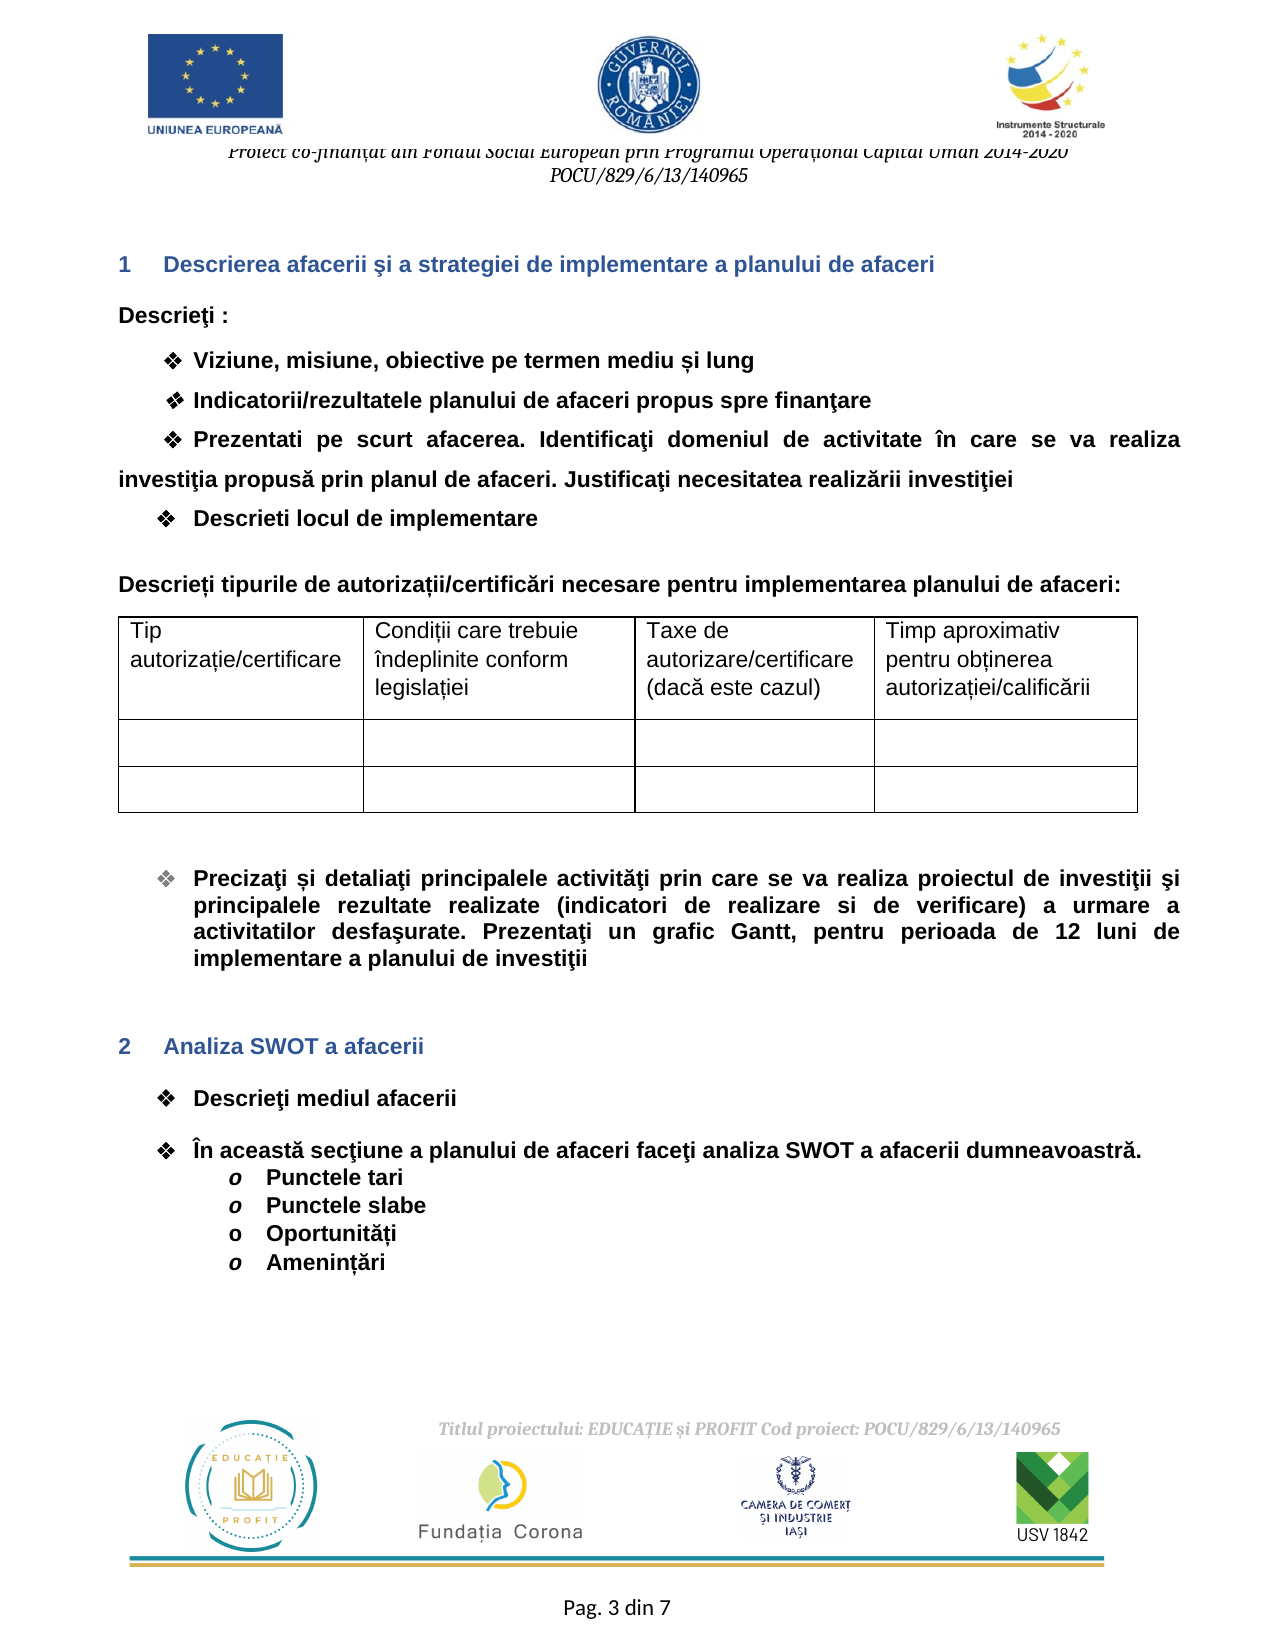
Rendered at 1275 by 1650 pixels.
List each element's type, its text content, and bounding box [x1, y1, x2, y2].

table_cell [119, 720, 363, 766]
picture [101, 17, 838, 152]
table_header Tip autorizație/certificare [119, 618, 363, 719]
subtitle Analiza SWOT a afacerii [118, 1033, 1181, 1060]
list Indicatorii/rezultatele planului de afaceri propus spre finanţare [118, 387, 1181, 413]
list Descrieţi mediul afacerii [156, 1085, 1181, 1111]
list Precizaţi și detaliaţi principalele activităţi prin care se va realiza proiectul de investiţii şi principalele rezultate realizate (indicatori de realizare si de verificare) a urmare a activitatilor desfaşurate. Prezentaţi un grafic Gantt, pentru perioada de 12 luni de implementare a planului de investiţii [156, 865, 1181, 971]
text Descrieți tipurile de autorizații/certificări necesare pentru implementarea planului de afaceri: [118, 571, 1181, 598]
list Oportunități [228, 1220, 1181, 1249]
table_header Condiții care trebuie îndeplinite conform legislației [364, 618, 634, 719]
picture [737, 1452, 853, 1541]
list Punctele tari [228, 1164, 1181, 1192]
table_header Timp aproximativ pentru obținerea autorizației/calificării [875, 618, 1137, 719]
list Punctele slabe [228, 1192, 1181, 1220]
table_header Taxe de autorizare/certificare (dacă este cazul) [636, 618, 874, 719]
list Amenințări [228, 1249, 1181, 1277]
table_cell [636, 720, 874, 766]
picture [417, 1450, 586, 1543]
table_cell [636, 767, 874, 812]
table_cell [875, 720, 1137, 766]
text Descrieţi : [118, 302, 1181, 329]
table_cell [364, 767, 634, 812]
list În această secţiune a planului de afaceri faceţi analiza SWOT a afacerii dumneavoastră. [156, 1137, 1181, 1164]
picture [1014, 1450, 1091, 1543]
picture [129, 1418, 1105, 1567]
table_cell [119, 767, 363, 812]
list Descrieti locul de implementare [156, 505, 1181, 532]
list Viziune, misiune, obiective pe termen mediu și lung [118, 347, 1181, 374]
table_cell [875, 767, 1137, 812]
subtitle Descrierea afacerii şi a strategiei de implementare a planului de afaceri [118, 251, 1181, 277]
list Prezentati pe scurt afacerea. Identificaţi domeniul de activitate în care se va realiza investiţia propusă prin planul de afaceri. Justificaţi necesitatea realizării investiţiei [118, 426, 1181, 492]
table_cell [364, 720, 634, 766]
